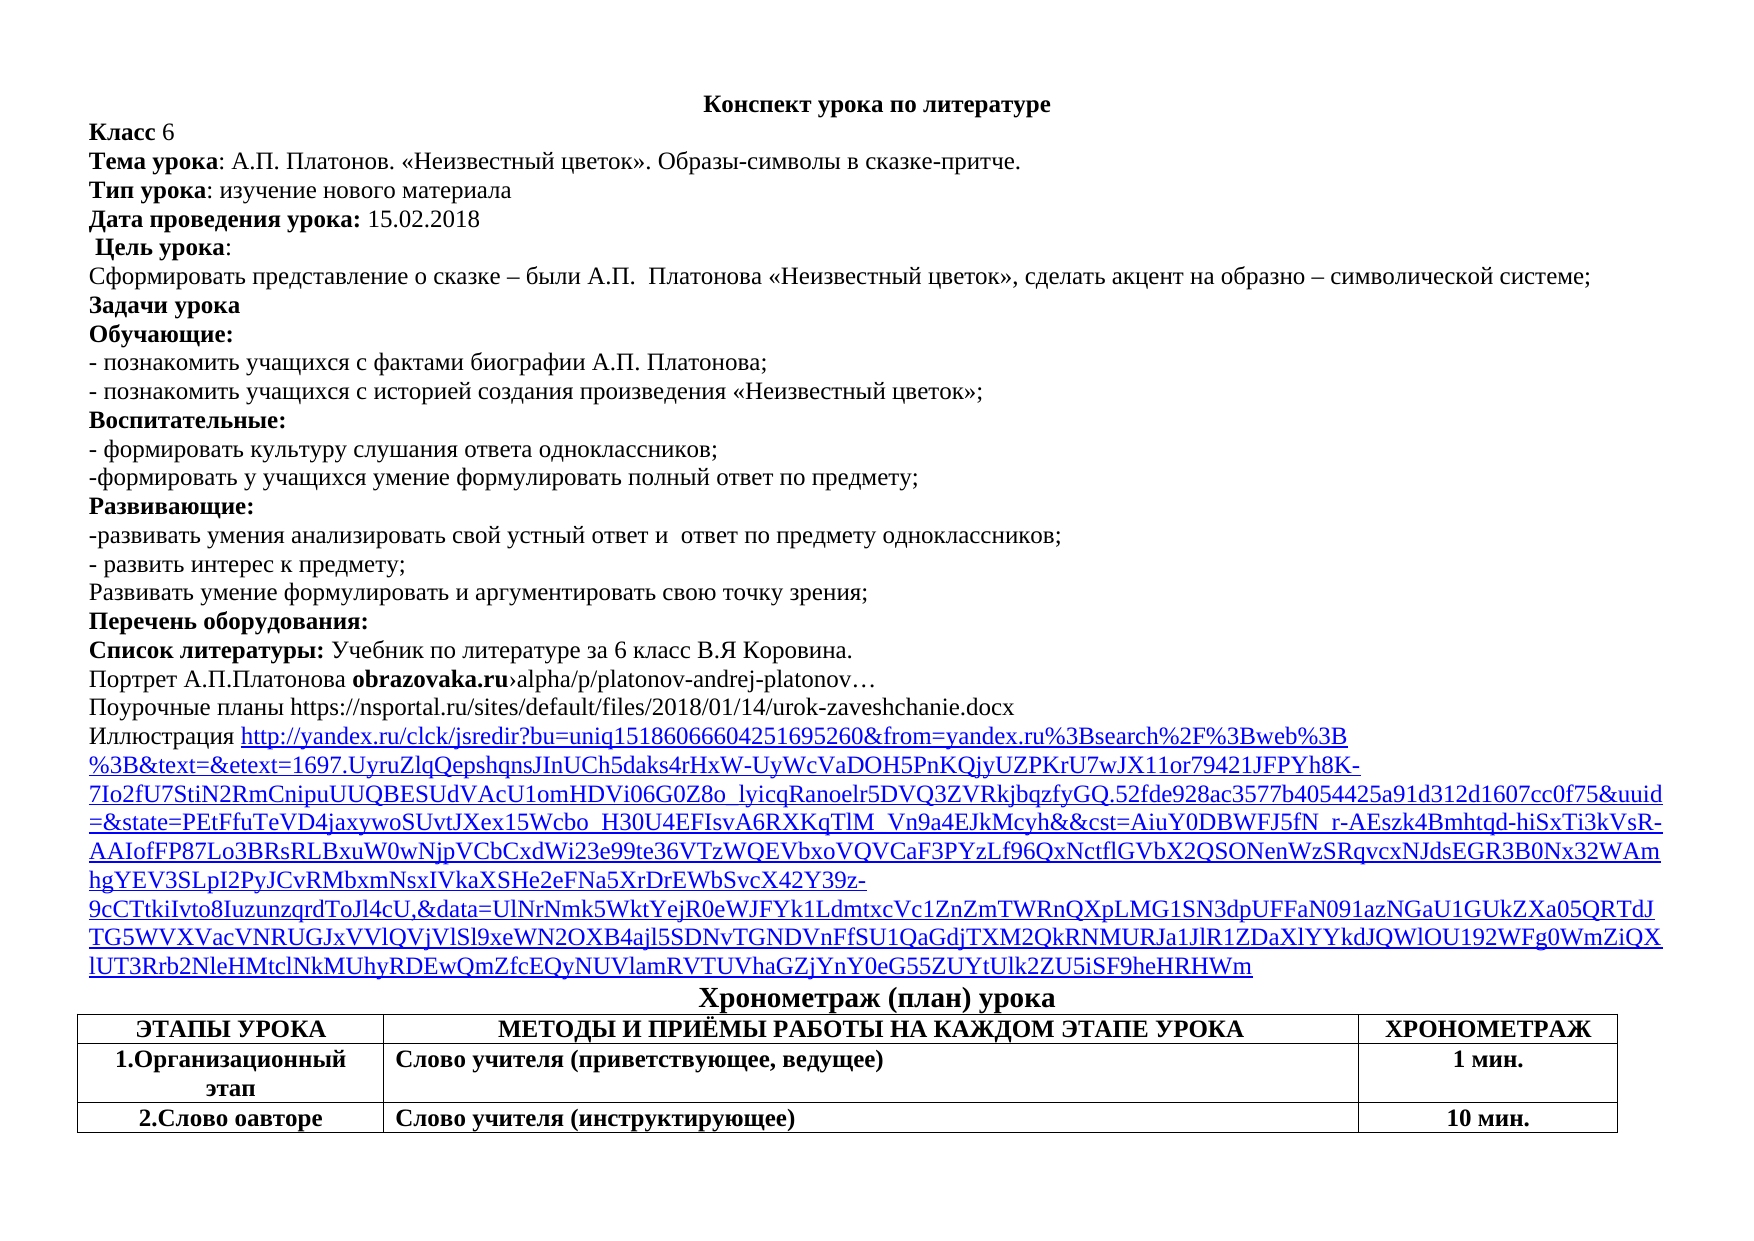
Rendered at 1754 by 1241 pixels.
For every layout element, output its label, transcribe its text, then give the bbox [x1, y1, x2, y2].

text Портрет А.П.Платонова obrazovaka.ru›alpha/p/platonov-andrej-platonov… [89, 664, 1665, 692]
text Тема урока: А.П. Платонов. «Неизвестный цветок». Образы-символы в сказке-притче. [89, 146, 1665, 175]
table_cell 10 мин. [1359, 1103, 1617, 1132]
text -развивать умения анализировать свой устный ответ и ответ по предмету одноклассников; [89, 520, 1665, 549]
text Иллюстрация http://yandex.ru/clck/jsredir?bu=uniq15186066604251695260&from=yandex.ru%3Bsearch%2F%3Bweb%3B%3B&text=&etext=1697.UyruZlqQepshqnsJInUCh5daks4rHxW-UyWcVaDOH5PnKQjyUZPKrU7wJX11or79421JFPYh8K-7Io2fU7StiN2RmCnipuUUQBESUdVAcU1omHDVi06G0Z8o_lyicqRanoelr5DVQ3ZVRkjbqzfyGQ.52fde928ac3577b4054425a91d312d1607cc0f75&uuid=&state=PEtFfuTeVD4jaxywoSUvtJXex15Wcbo_H30U4EFIsvA6RXKqTlM_Vn9a4EJkMcyh&&cst=AiuY0DBWFJ5fN_r-AEszk4Bmhtqd-hiSxTi3kVsR-AAIofFP87Lo3BRsRLBxuW0wNjpVCbCxdWi23e99te36VTzWQEVbxoVQVCaF3PYzLf96QxNctflGVbX2QSONenWzSRqvcxNJdsEGR3B0Nx32WAmhgYEV3SLpI2PyJCvRMbxmNsxIVkaXSHe2eFNa5XrDrEWbSvcX42Y39z-9cCTtkiIvto8IuzunzqrdToJl4cU,&data=UlNrNmk5WktYejR0eWJFYk1LdmtxcVc1ZnZmTWRnQXpLMG1SN3dpUFFaN091azNGaU1GUkZXa05QRTdJTG5WVXVacVNRUGJxVVlQVjVlSl9xeWN2OXB4ajl5SDNvTGNDVnFfSU1QaGdjTXM2QkRNMURJa1JlR1ZDaXlYYkdJQWlOU192WFg0WmZiQXlUT3Rrb2NleHMtclNkMUhyRDEwQmZfcEQyNUVlamRVTUVhaGZjYnY0eG55ZUYtUlk2ZU5iSF9heHRHWm [89, 721, 1665, 980]
table_cell 1.Организационный этап [78, 1044, 383, 1102]
text Развивать умение формулировать и аргументировать свою точку зрения; [89, 577, 1665, 606]
text Перечень оборудования: [89, 606, 1665, 635]
text Конспект урока по литературе [89, 89, 1665, 117]
text Цель урока: [89, 232, 1665, 261]
text - познакомить учащихся с фактами биографии А.П. Платонова; [89, 347, 1665, 376]
table_cell 2.Слово оавторе [78, 1103, 383, 1132]
text Задачи урока [89, 290, 1665, 319]
table_header ХРОНОМЕТРАЖ [1359, 1015, 1617, 1043]
text - развить интерес к предмету; [89, 549, 1665, 577]
text Обучающие: [89, 319, 1665, 347]
table_cell Слово учителя (приветствующее, ведущее) [384, 1044, 1358, 1102]
table_header МЕТОДЫ И ПРИЁМЫ РАБОТЫ НА КАЖДОМ ЭТАПЕ УРОКА [384, 1015, 1358, 1043]
text Развивающие: [89, 491, 1665, 520]
text Тип урока: изучение нового материала [89, 175, 1665, 204]
text Воспитательные: [89, 405, 1665, 434]
text Список литературы: Учебник по литературе за 6 класс В.Я Коровина. [89, 635, 1665, 664]
text Дата проведения урока: 15.02.2018 [89, 204, 1665, 232]
table_header ЭТАПЫ УРОКА [78, 1015, 383, 1043]
text Класс 6 [89, 117, 1665, 146]
text - формировать культуру слушания ответа одноклассников; [89, 434, 1665, 462]
text - познакомить учащихся с историей создания произведения «Неизвестный цветок»; [89, 376, 1665, 405]
text Поурочные планы https://nsportal.ru/sites/default/files/2018/01/14/urok-zaveshchanie.docx [89, 692, 1665, 721]
text -формировать у учащихся умение формулировать полный ответ по предмету; [89, 462, 1665, 491]
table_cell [384, 1103, 1358, 1132]
table_cell 1 мин. [1359, 1044, 1617, 1102]
text Сформировать представление о сказке – были А.П. Платонова «Неизвестный цветок», сделать акцент на образно – символической системе; [89, 261, 1665, 290]
text Хронометраж (план) урока [89, 980, 1665, 1013]
